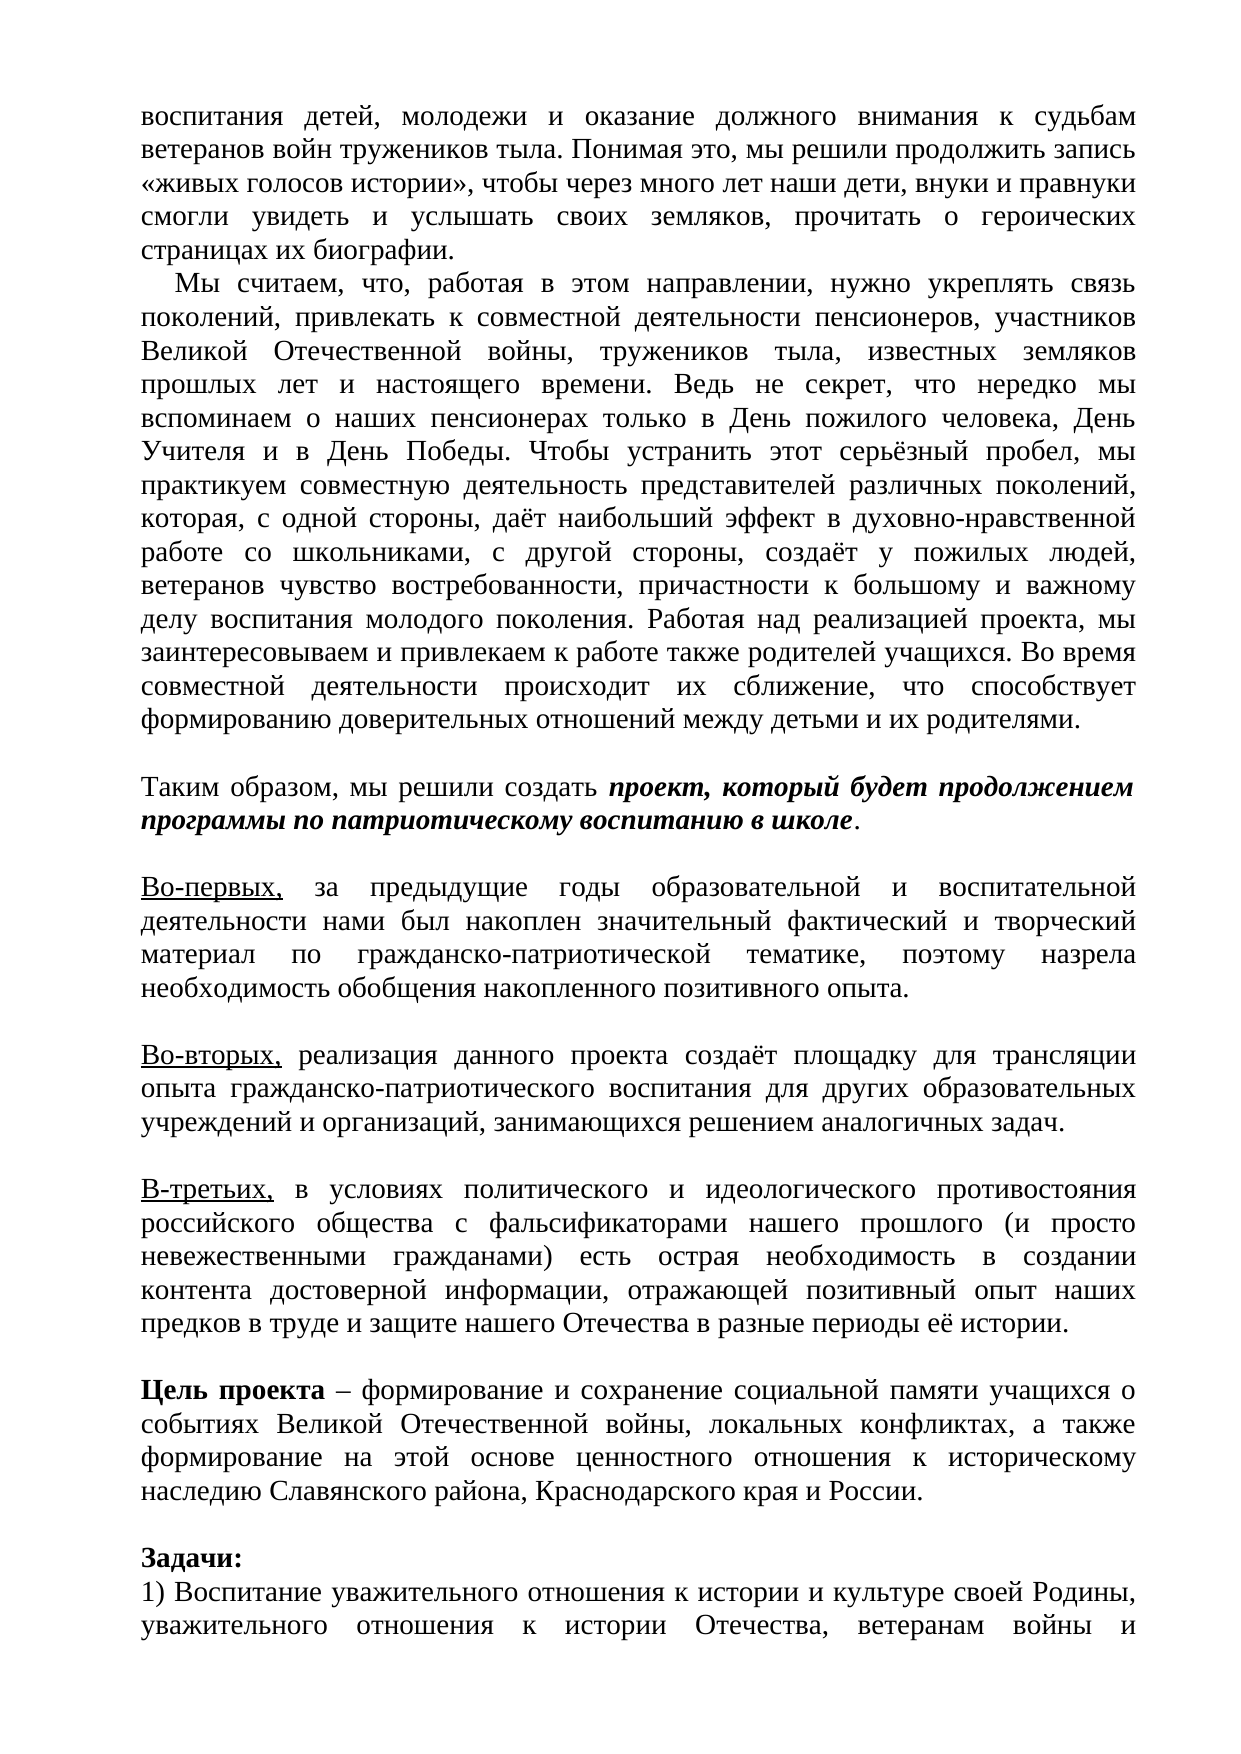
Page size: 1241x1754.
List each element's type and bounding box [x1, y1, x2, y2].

table_cell [129, 98, 1148, 1641]
